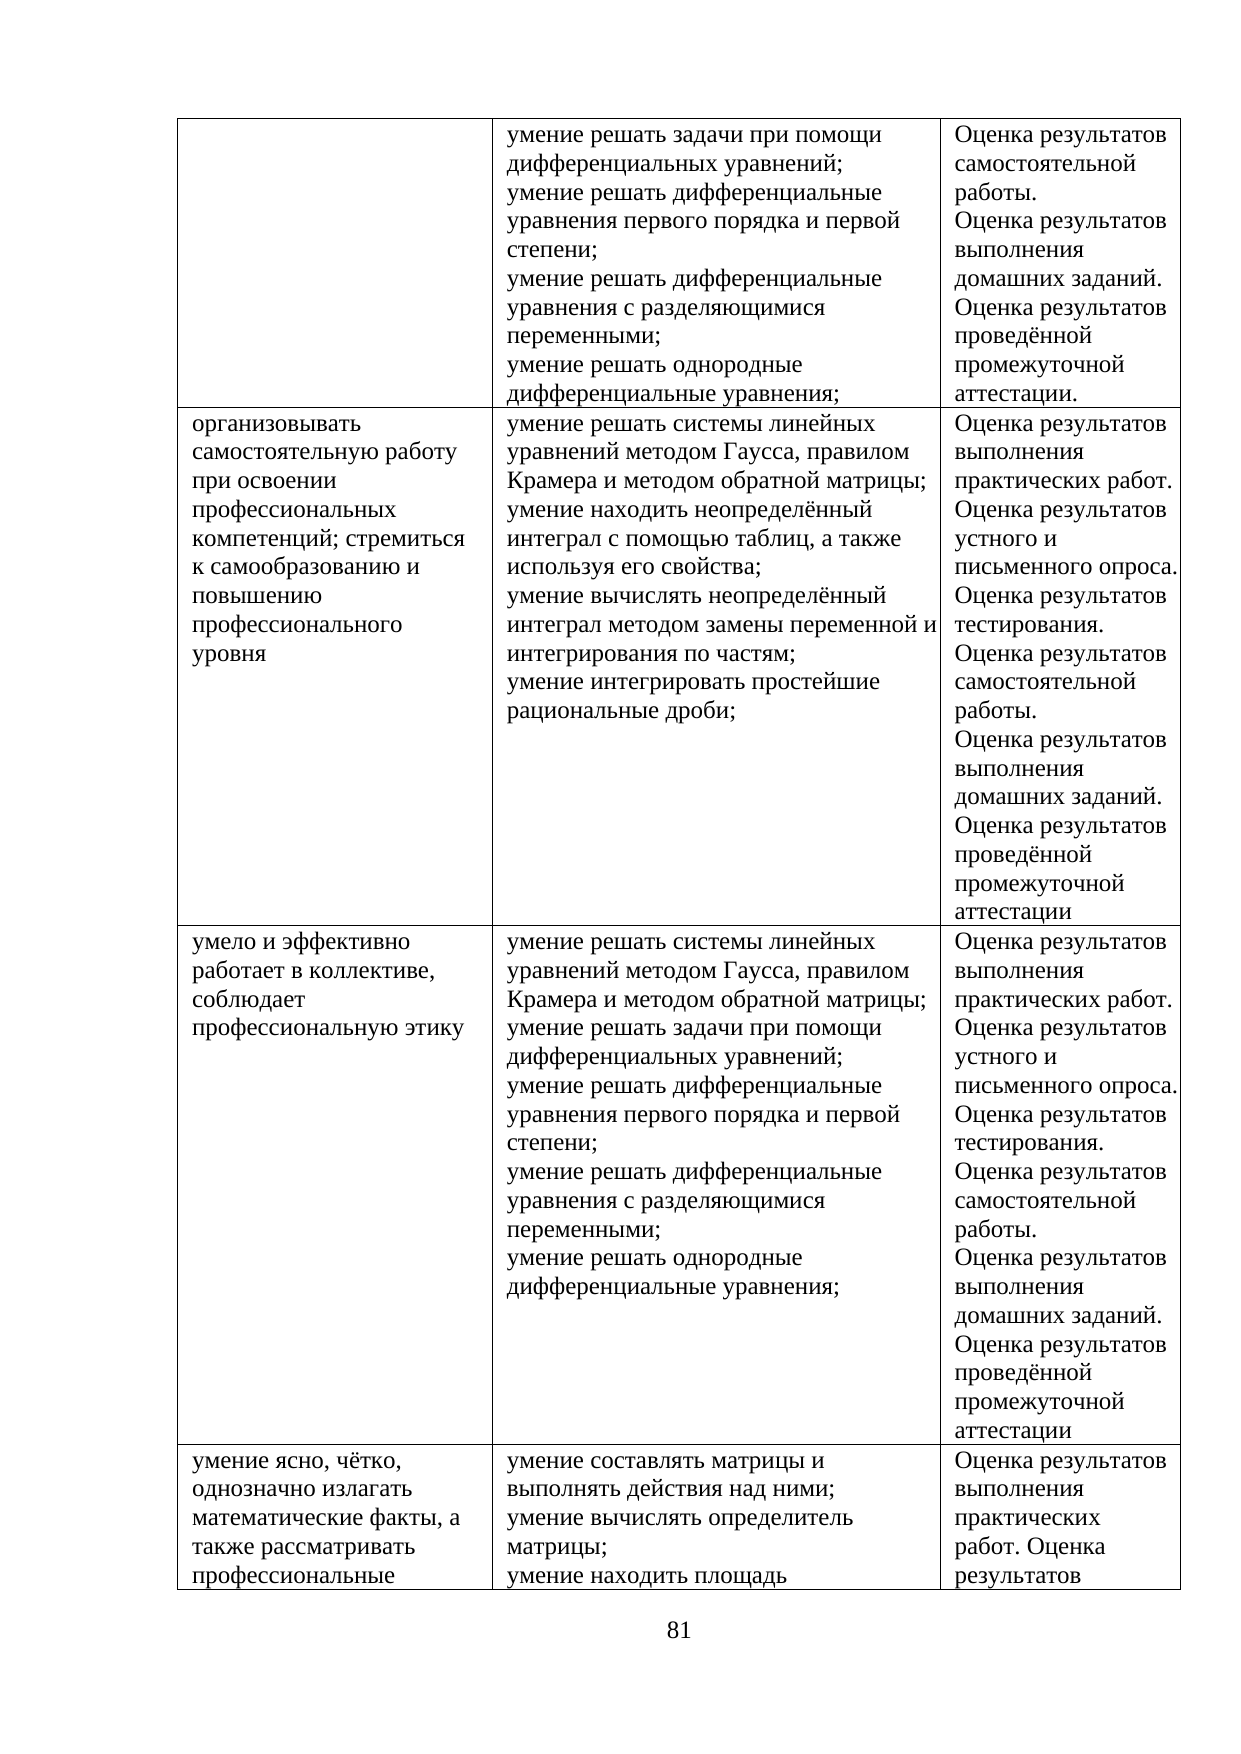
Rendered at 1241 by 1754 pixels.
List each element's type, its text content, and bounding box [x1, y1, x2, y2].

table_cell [493, 119, 940, 407]
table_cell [178, 119, 492, 407]
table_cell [941, 119, 1180, 407]
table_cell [493, 1445, 940, 1588]
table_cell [178, 1445, 492, 1588]
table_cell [941, 1445, 1180, 1588]
table_cell умение решать системы линейных уравнений методом Гаусса, правилом Крамера и методом обратной матрицы; умение находить неопределённый интеграл с помощью таблиц, а также используя его свойства; умение вычислять неопределённый интеграл методом замены переменной и интегрирования по частям; умение интегрировать простейшие рациональные дроби; [493, 408, 940, 925]
table_cell умение решать системы линейных уравнений методом Гаусса, правилом Крамера и методом обратной матрицы; умение решать задачи при помощи дифференциальных уравнений; умение решать дифференциальные уравнения первого порядка и первой степени; умение решать дифференциальные уравнения с разделяющимися переменными; умение решать однородные дифференциальные уравнения; [493, 926, 940, 1444]
table_cell организовывать самостоятельную работу при освоении профессиональных компетенций; стремиться к самообразованию и повышению профессионального уровня [178, 408, 492, 925]
table_cell умело и эффективно работает в коллективе, соблюдает профессиональную этику [178, 926, 492, 1444]
